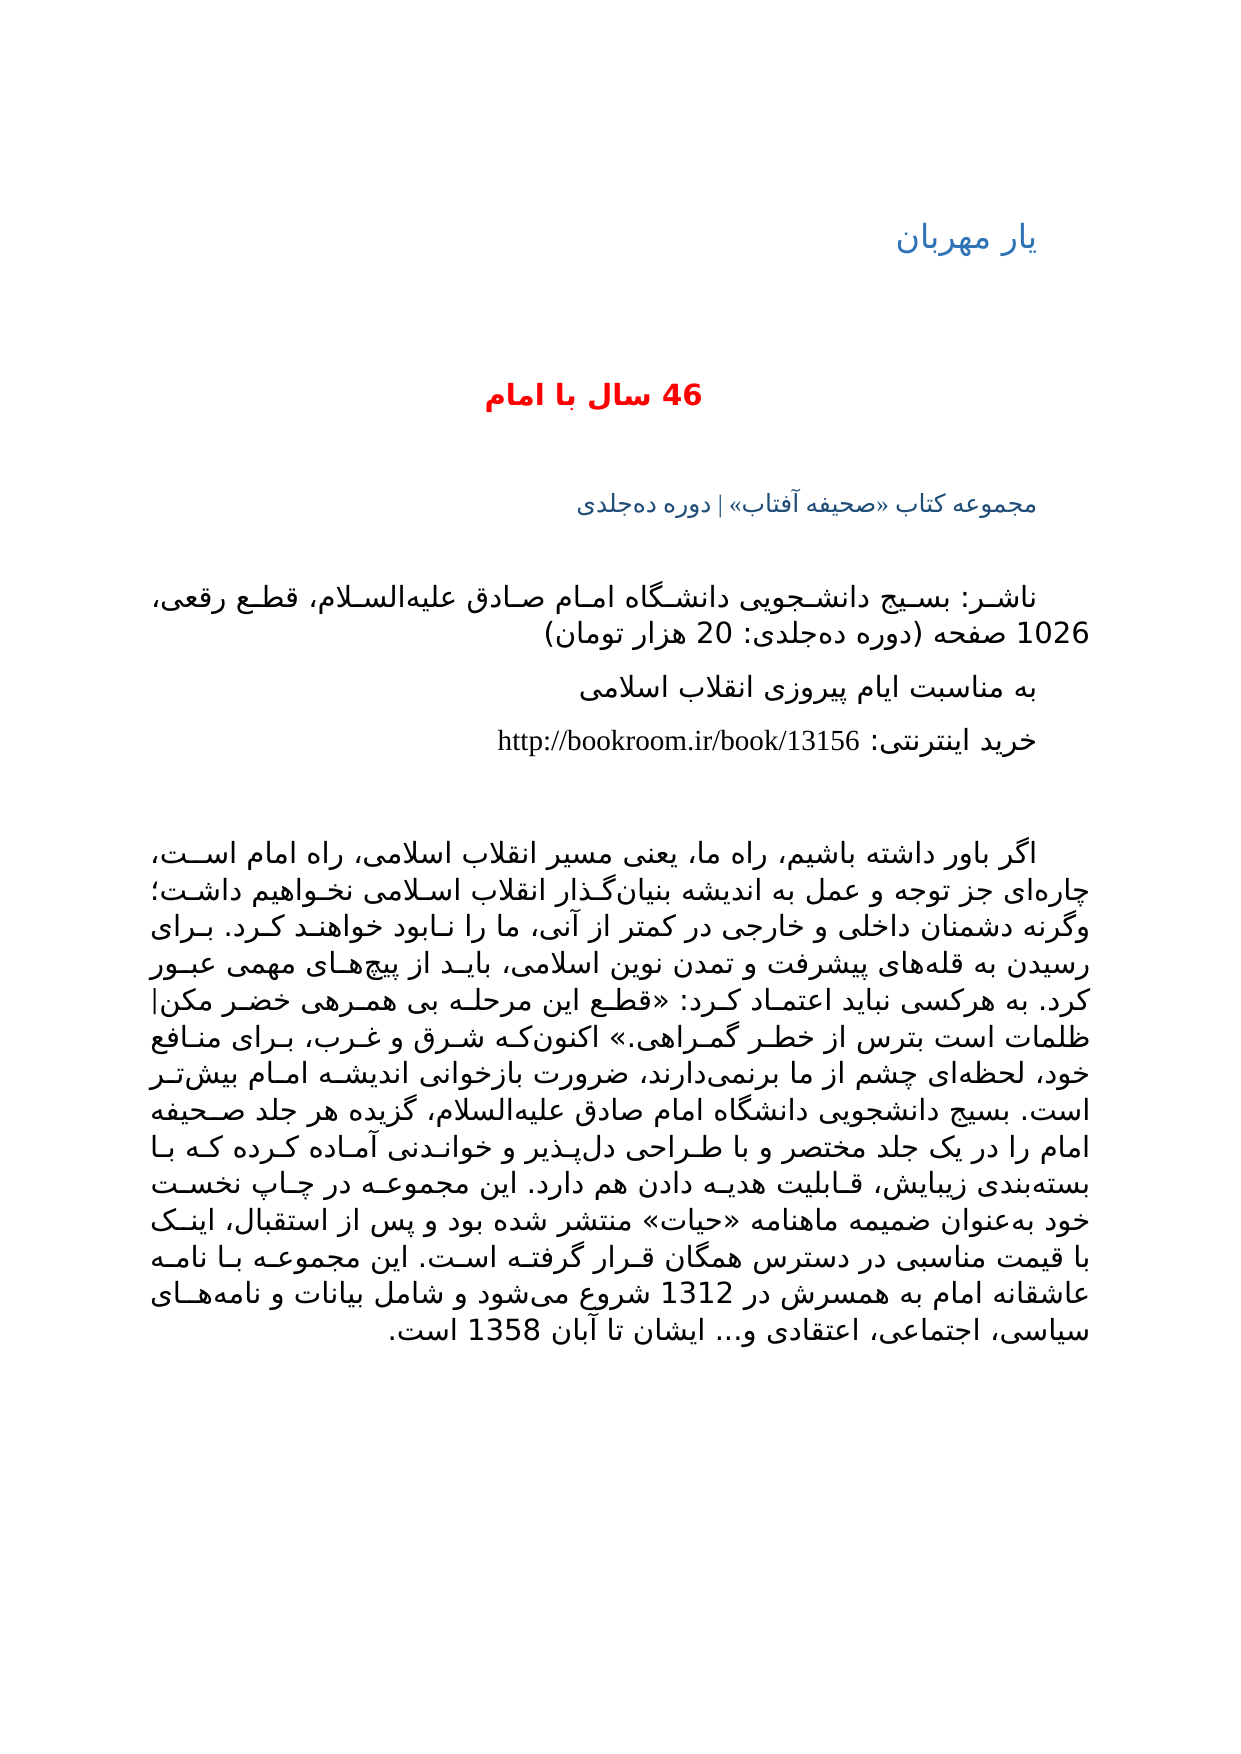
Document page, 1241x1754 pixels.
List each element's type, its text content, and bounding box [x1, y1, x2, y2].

subtitle 46 سال با امام [150, 379, 1090, 413]
subtitle یار مهربان [150, 218, 1090, 257]
subtitle مجموعه کتاب «صحیفه آفتاب» | دوره ده‌جلدی [150, 489, 1090, 518]
text ناشر: بسیج دانشجویی دانشگاه امام صادق علیه‌السلام، قطع رقعی، 1026 صفحه (دوره ده‌جلدی: 20 هزار تومان) [150, 580, 1090, 651]
text به مناسبت ایام پیروزی انقلاب اسلامی [150, 670, 1090, 704]
text اگر باور داشته باشیم، راه ما، یعنی مسیر انقلاب اسلامی، راه امام است، چاره‌ای جز توجه و عمل به اندیشه بنیان‌گذار انقلاب اسلامی نخواهیم داشت؛ وگرنه دشمنان داخلی و خارجی در کمتر از آنی، ما را نابود خواهند کرد. برای رسیدن به قله‌های پیشرفت و تمدن نوین اسلامی، باید از پیچ‌های مهمی عبور کرد. به هرکسی نباید اعتماد کرد: «قطع این مرحله بی همرهی خضر مکن| ظلمات است بترس از خطر گمراهی.» اکنون‌که شرق و غرب، برای منافع خود، لحظه‌ای چشم از ما برنمی‌دارند، ضرورت بازخوانی اندیشه امام بیش‌تر است. بسیج دانشجویی دانشگاه امام صادق علیه‌السلام، گزیده هر جلد صحیفه امام را در یک جلد مختصر و با طراحی دل‌پذیر و خواندنی آماده کرده که با بسته‌بندی زیبایش، قابلیت هدیه دادن هم دارد. این مجموعه در چاپ نخست خود به‌عنوان ضمیمه ماهنامه «حیات» منتشر شده بود و پس از استقبال، اینک با قیمت مناسبی در دسترس همگان قرار گرفته است. این مجموعه با نامه عاشقانه امام به همسرش در 1312 شروع می‌شود و شامل بیانات و نامه‌های سیاسی، اجتماعی، اعتقادی و... ایشان تا آبان 1358 است. [150, 836, 1090, 1347]
text خرید اینترنتی: http://bookroom.ir/book/13156 [150, 723, 1090, 758]
